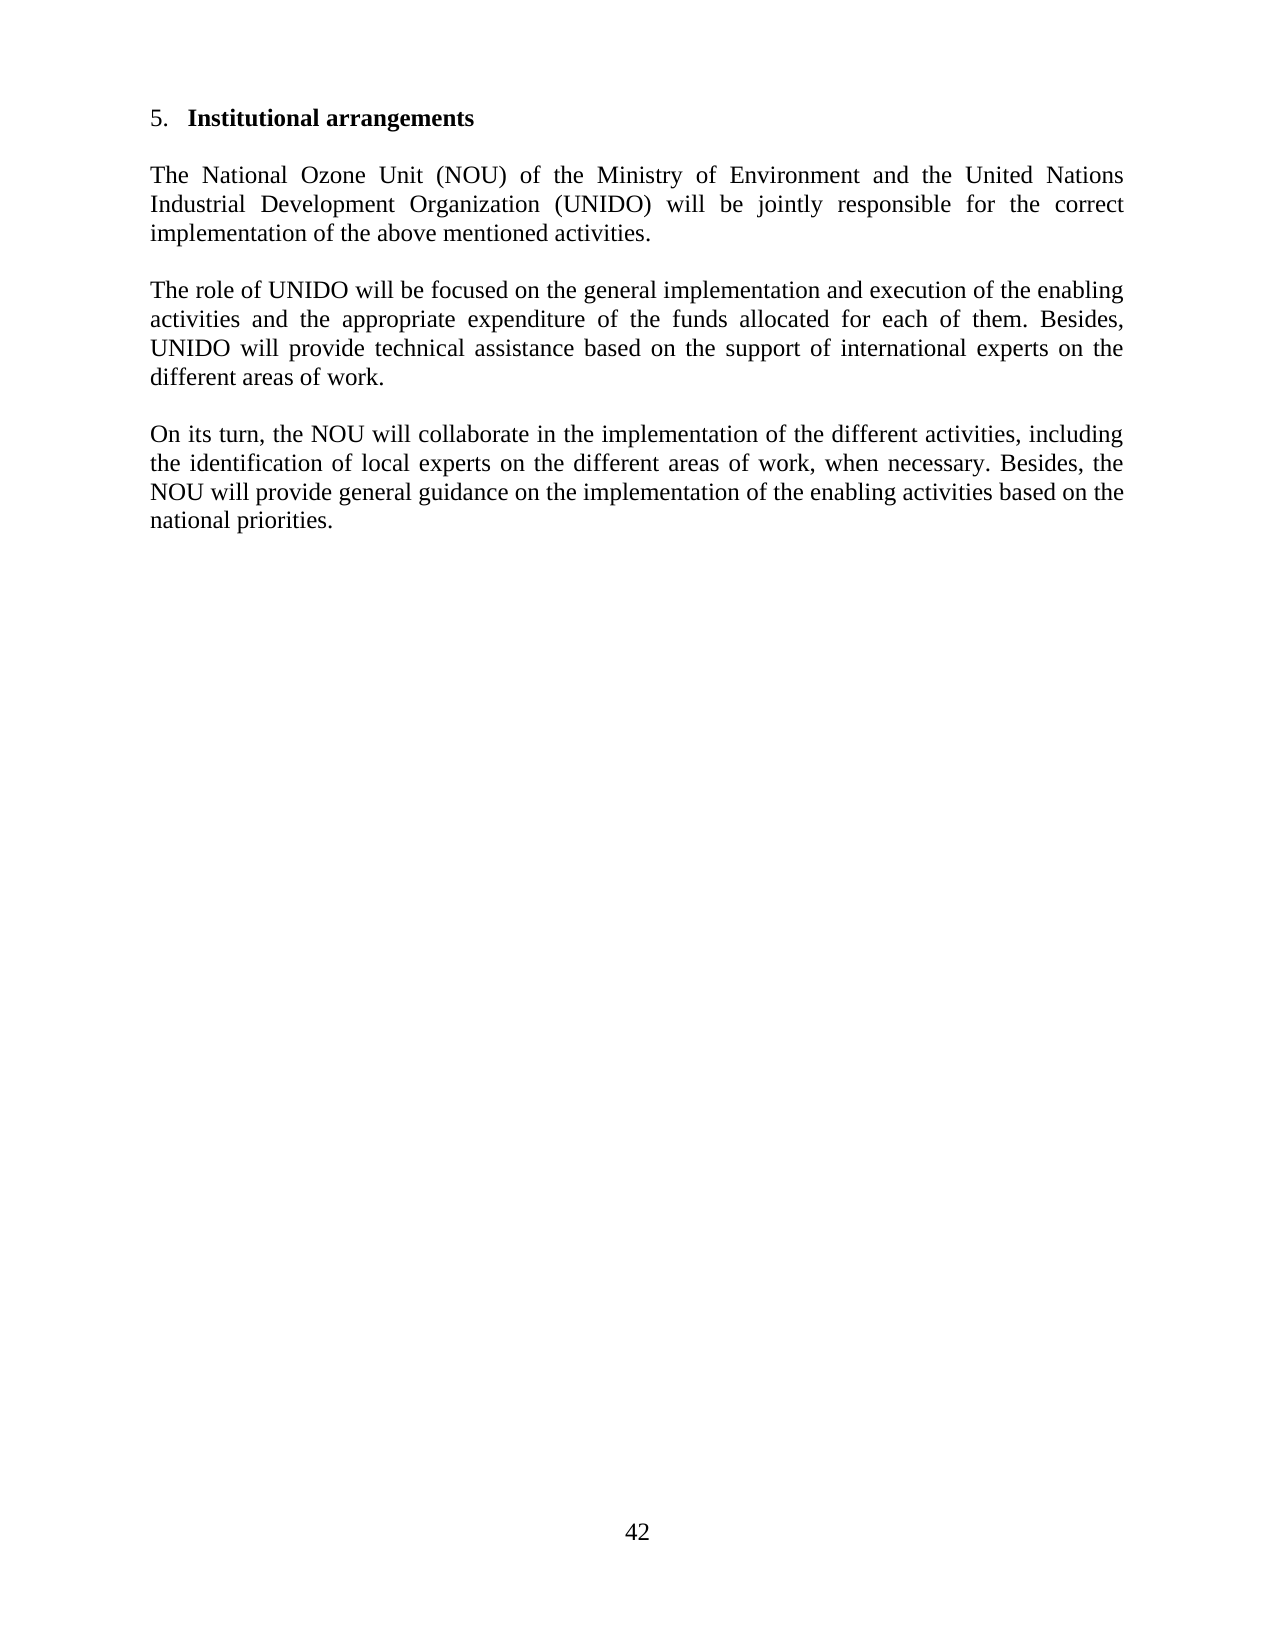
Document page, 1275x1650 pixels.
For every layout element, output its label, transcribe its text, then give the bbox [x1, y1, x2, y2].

list Institutional arrangements [150, 103, 1125, 132]
text The National Ozone Unit (NOU) of the Ministry of Environment and the United Nations Industrial Development Organization (UNIDO) will be jointly responsible for the correct implementation of the above mentioned activities. [150, 161, 1125, 247]
text The role of UNIDO will be focused on the general implementation and execution of the enabling activities and the appropriate expenditure of the funds allocated for each of them. Besides, UNIDO will provide technical assistance based on the support of international experts on the different areas of work. [150, 276, 1125, 391]
text On its turn, the NOU will collaborate in the implementation of the different activities, including the identification of local experts on the different areas of work, when necessary. Besides, the NOU will provide general guidance on the implementation of the enabling activities based on the national priorities. [150, 419, 1125, 534]
